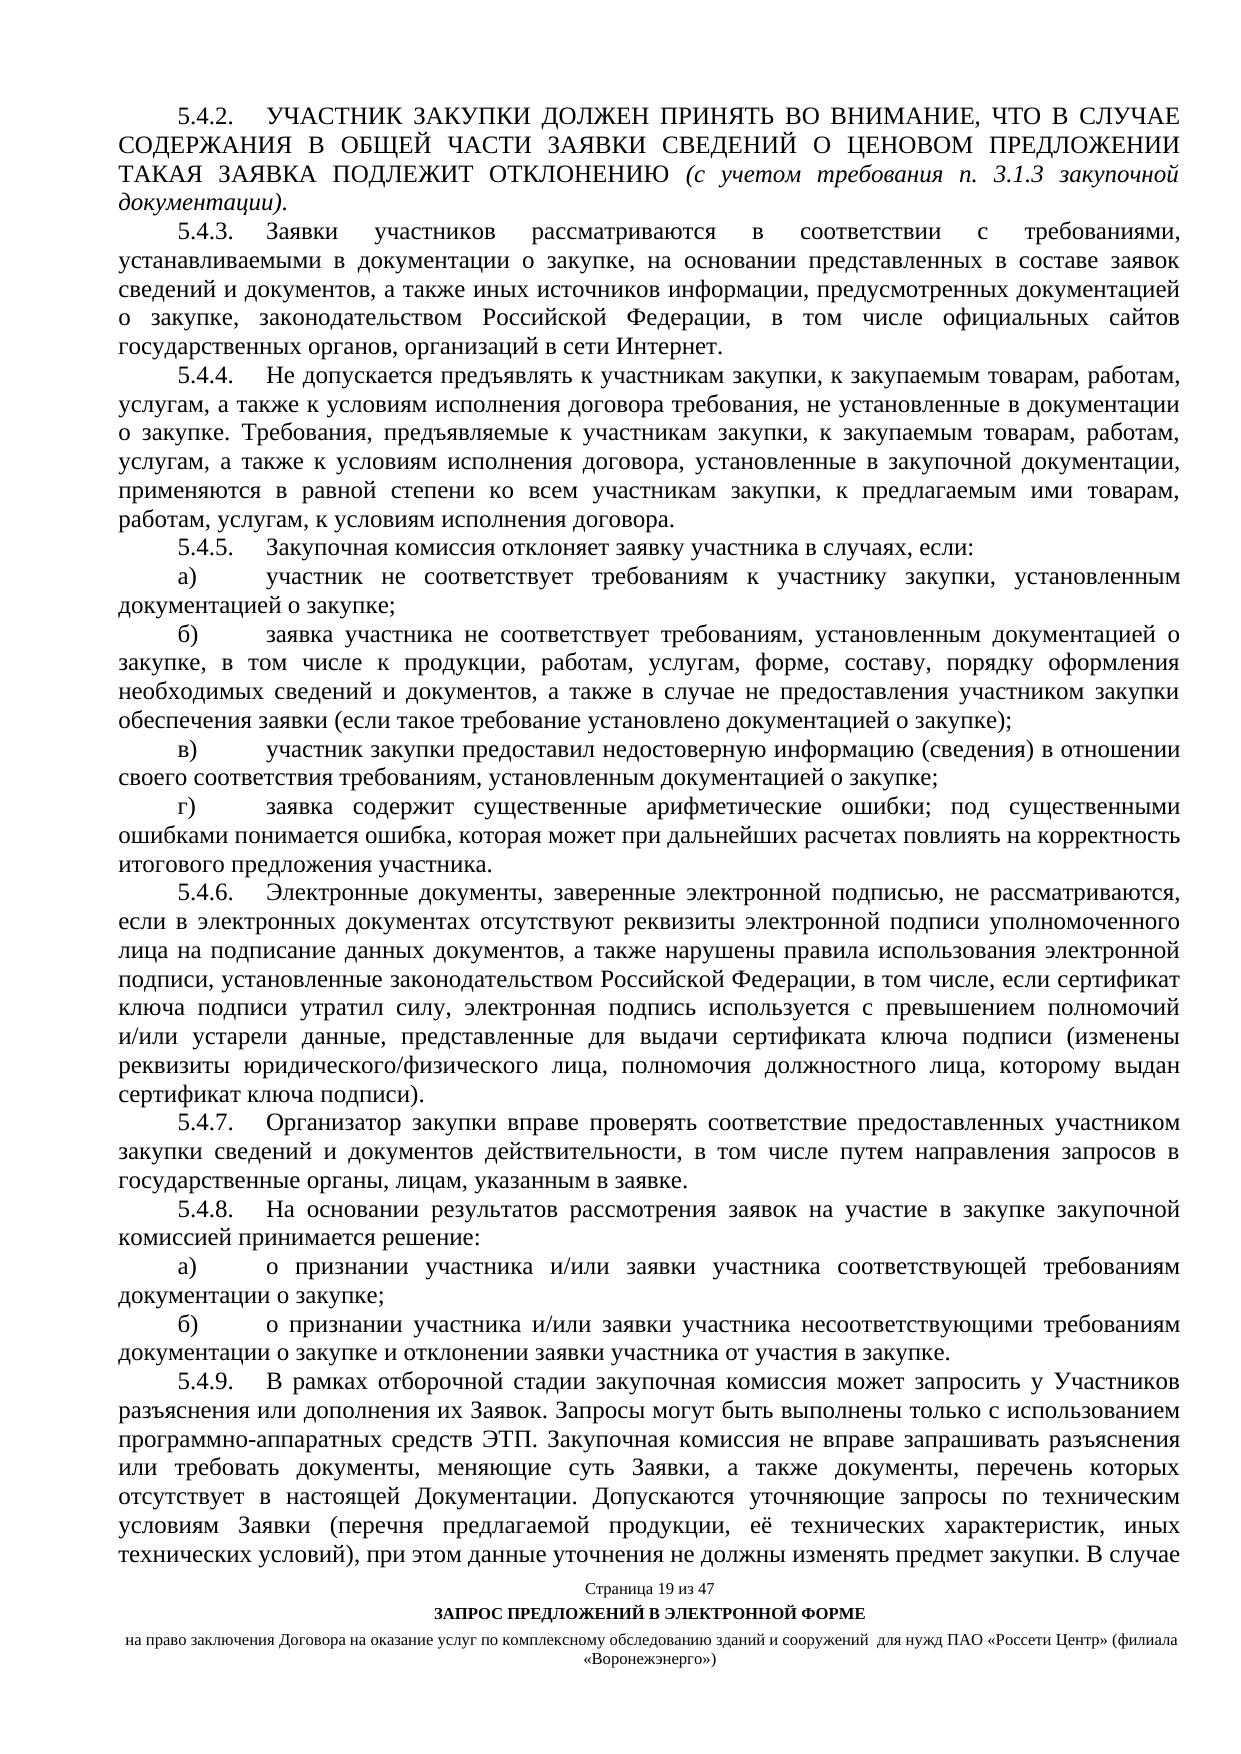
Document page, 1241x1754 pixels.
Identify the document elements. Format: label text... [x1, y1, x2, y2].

list участник не соответствует требованиям к участнику закупки, установленным документацией о закупке; [118, 561, 1181, 619]
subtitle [118, 1366, 1181, 1567]
subtitle Заявки участников рассматриваются в соответствии с требованиями, устанавливаемыми в документации о закупке, на основании представленных в составе заявок сведений и документов, а также иных источников информации, предусмотренных документацией о закупке, законодательством Российской Федерации, в том числе официальных сайтов государственных органов, организаций в сети Интернет. [118, 216, 1181, 360]
subtitle Электронные документы, заверенные электронной подписью, не рассматриваются, если в электронных документах отсутствуют реквизиты электронной подписи уполномоченного лица на подписание данных документов, а также нарушены правила использования электронной подписи, установленные законодательством Российской Федерации, в том числе, если сертификат ключа подписи утратил силу, электронная подпись используется с превышением полномочий и/или устарели данные, представленные для выдачи сертификата ключа подписи (изменены реквизиты юридического/физического лица, полномочия должностного лица, которому выдан сертификат ключа подписи). [118, 877, 1181, 1107]
subtitle Закупочная комиссия отклоняет заявку участника в случаях, если: [118, 532, 1181, 561]
subtitle Не допускается предъявлять к участникам закупки, к закупаемым товарам, работам, услугам, а также к условиям исполнения договора требования, не установленные в документации о закупке. Требования, предъявляемые к участникам закупки, к закупаемым товарам, работам, услугам, а также к условиям исполнения договора, установленные в закупочной документации, применяются в равной степени ко всем участникам закупки, к предлагаемым ими товарам, работам, услугам, к условиям исполнения договора. [118, 360, 1181, 532]
subtitle УЧАСТНИК ЗАКУПКИ ДОЛЖЕН ПРИНЯТЬ ВО ВНИМАНИЕ, ЧТО В СЛУЧАЕ СОДЕРЖАНИЯ В ОБЩЕЙ ЧАСТИ ЗАЯВКИ СВЕДЕНИЙ О ЦЕНОВОМ ПРЕДЛОЖЕНИИ ТАКАЯ ЗАЯВКА ПОДЛЕЖИТ ОТКЛОНЕНИЮ (с учетом требования п. 3.1.3 закупочной документации). [118, 101, 1181, 216]
list заявка содержит существенные арифметические ошибки; под существенными ошибками понимается ошибка, которая может при дальнейших расчетах повлиять на корректность итогового предложения участника. [118, 791, 1181, 877]
list заявка участника не соответствует требованиям, установленным документацией о закупке, в том числе к продукции, работам, услугам, форме, составу, порядку оформления необходимых сведений и документов, а также в случае не предоставления участником закупки обеспечения заявки (если такое требование установлено документацией о закупке); [118, 619, 1181, 734]
subtitle На основании результатов рассмотрения заявок на участие в закупке закупочной комиссией принимается решение: [118, 1194, 1181, 1251]
subtitle о признании участника и/или заявки участника соответствующей требованиям документации о закупке; [118, 1251, 1181, 1309]
list участник закупки предоставил недостоверную информацию (сведения) в отношении своего соответствия требованиям, установленным документацией о закупке; [118, 734, 1181, 791]
subtitle о признании участника и/или заявки участника несоответствующими требованиям документации о закупке и отклонении заявки участника от участия в закупке. [118, 1309, 1181, 1366]
subtitle Организатор закупки вправе проверять соответствие предоставленных участником закупки сведений и документов действительности, в том числе путем направления запросов в государственные органы, лицам, указанным в заявке. [118, 1107, 1181, 1194]
